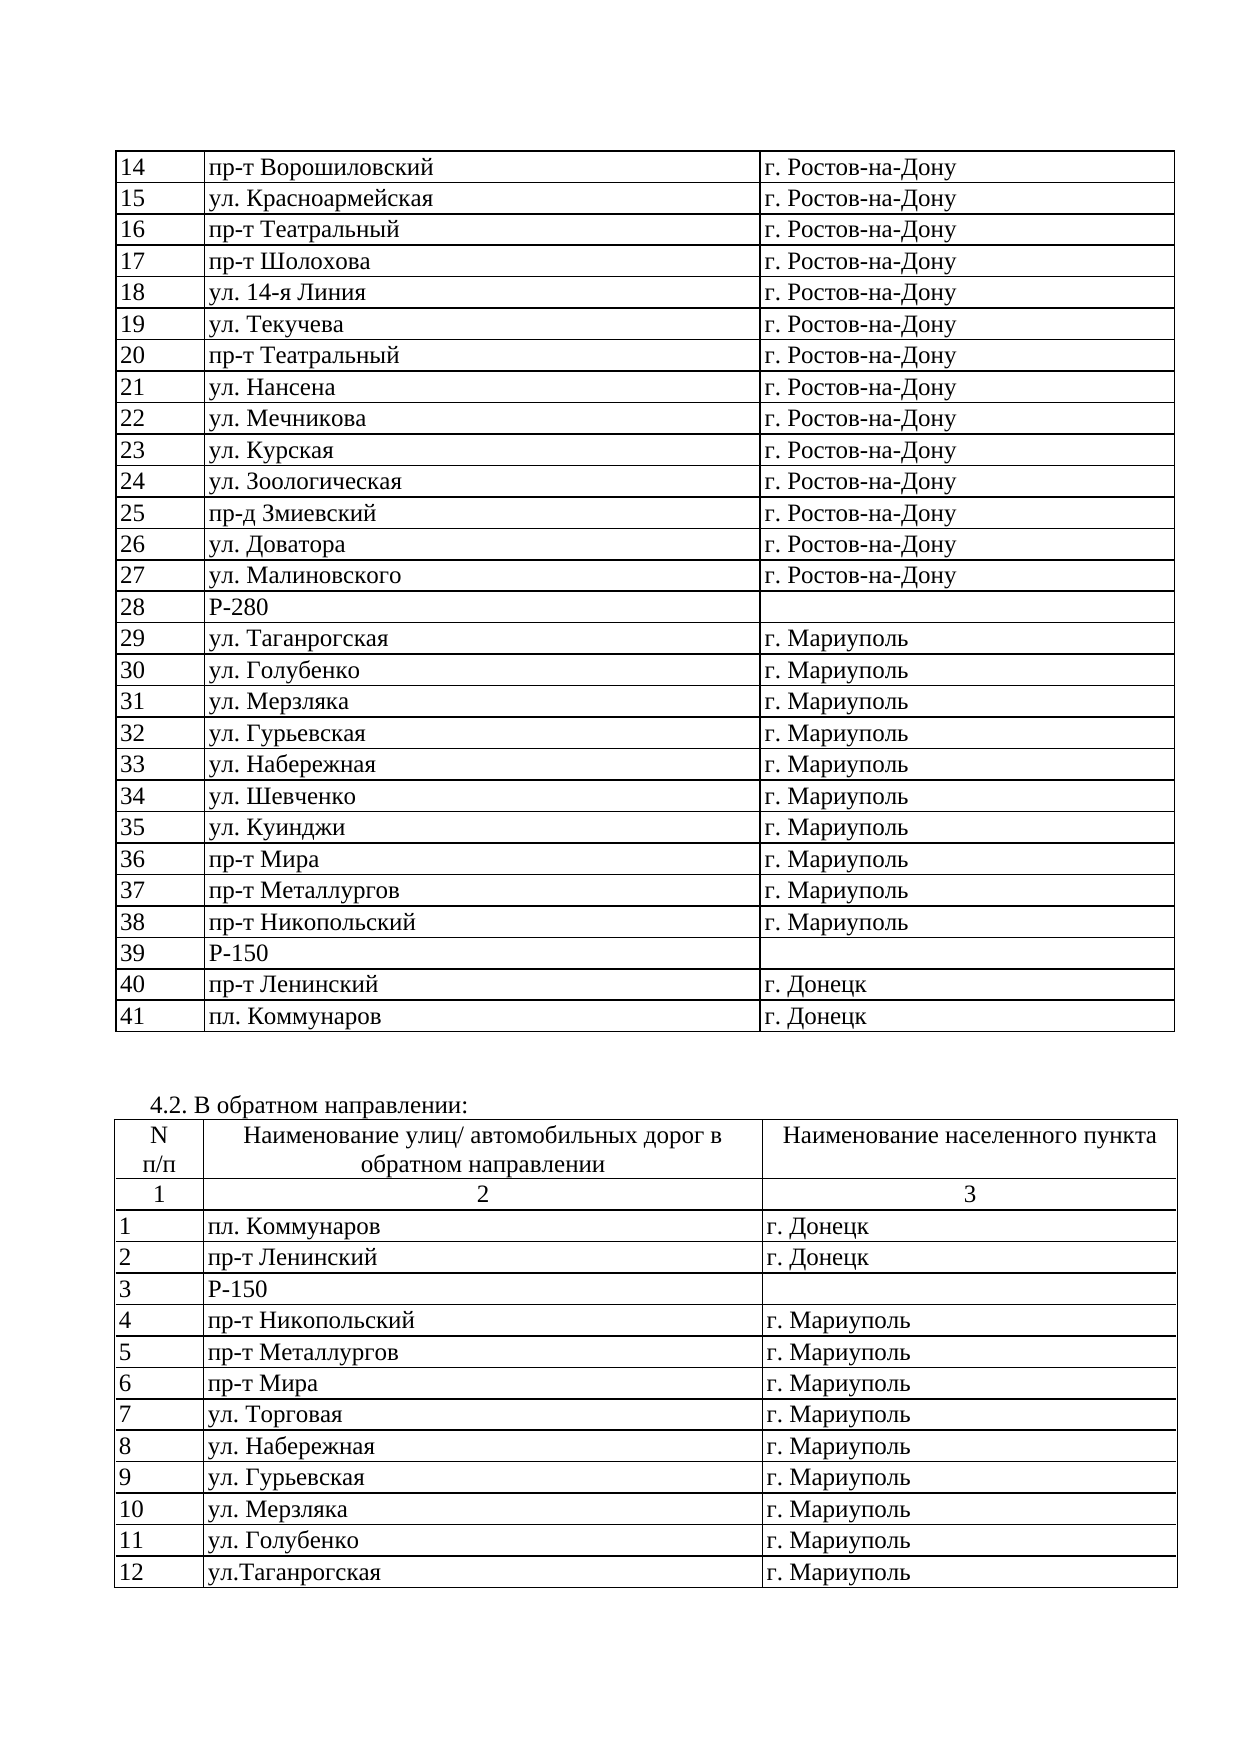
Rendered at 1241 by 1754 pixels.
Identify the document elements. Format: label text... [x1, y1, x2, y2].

table_header N п/п [115, 1120, 203, 1178]
table_cell г. Ростов-на-Дону [761, 183, 1174, 213]
table_cell ул. Гурьевская [205, 718, 759, 748]
table_cell [763, 1272, 1177, 1303]
table_cell 2 [204, 1179, 762, 1209]
table_cell ул. Мерзляка [204, 1494, 762, 1524]
table_cell г. Мариуполь [763, 1524, 1177, 1555]
table_cell 7 [115, 1399, 203, 1429]
table_cell 15 [117, 183, 204, 213]
table_cell ул. Гурьевская [204, 1462, 762, 1492]
table_cell 30 [117, 655, 204, 685]
table_cell 3 [763, 1178, 1177, 1209]
table_cell Р-150 [204, 1274, 762, 1303]
table_cell пр-т Театральный [205, 340, 759, 370]
table_cell пл. Коммунаров [204, 1211, 762, 1241]
table_cell г. Мариуполь [763, 1398, 1177, 1429]
table_cell г. Ростов-на-Дону [761, 561, 1174, 590]
table_cell пл. Коммунаров [205, 1001, 759, 1031]
table_cell г. Ростов-на-Дону [761, 277, 1174, 307]
table_cell 27 [117, 561, 204, 590]
table_cell 14 [117, 152, 204, 181]
table_cell 16 [117, 215, 204, 244]
table_cell 32 [117, 718, 204, 748]
table_cell г. Ростов-на-Дону [761, 215, 1174, 244]
table_cell 19 [117, 309, 204, 339]
table_cell ул. Нансена [205, 372, 759, 402]
table_cell пр-т Никопольский [204, 1305, 762, 1335]
table_cell ул. Таганрогская [205, 623, 759, 653]
table_cell 20 [117, 340, 204, 370]
table_cell 21 [117, 372, 204, 402]
table_cell г. Мариуполь [763, 1461, 1177, 1492]
table_cell ул. Доватора [205, 529, 759, 559]
table_cell г. Мариуполь [763, 1304, 1177, 1335]
table_cell 3 [115, 1273, 203, 1303]
table_header Наименование населенного пункта [763, 1120, 1177, 1178]
table_cell 12 [115, 1556, 203, 1587]
table_cell г. Мариуполь [761, 718, 1174, 748]
table_cell пр-т Ворошиловский [205, 152, 759, 181]
table_cell 6 [115, 1368, 203, 1398]
table_cell 18 [117, 277, 204, 307]
table_cell 36 [117, 844, 204, 873]
table_cell г. Ростов-на-Дону [761, 372, 1174, 402]
table_cell г. Мариуполь [763, 1335, 1177, 1366]
table_cell ул. Малиновского [205, 561, 759, 590]
table_cell 29 [117, 623, 204, 653]
table_cell 35 [117, 812, 204, 842]
table_cell г. Мариуполь [761, 623, 1174, 653]
table_cell г. Мариуполь [763, 1366, 1177, 1398]
table_cell 26 [117, 529, 204, 559]
table_cell г. Ростов-на-Дону [761, 246, 1174, 276]
table_cell пр-т Ленинский [204, 1242, 762, 1272]
table_cell 22 [117, 403, 204, 433]
table_cell 11 [115, 1525, 203, 1555]
table_cell ул. Голубенко [205, 655, 759, 685]
table_cell 17 [117, 246, 204, 276]
table_cell г. Ростов-на-Дону [761, 152, 1174, 181]
table_cell пр-д Змиевский [205, 498, 759, 527]
table_cell 5 [115, 1336, 203, 1366]
table_cell 8 [115, 1430, 203, 1461]
table_cell пр-т Никопольский [205, 907, 759, 936]
table_cell 1 [115, 1210, 203, 1241]
table_cell [761, 592, 1174, 622]
table_cell пр-т Металлургов [205, 875, 759, 905]
table_cell 38 [117, 907, 204, 936]
table_cell 4 [115, 1305, 203, 1335]
table_cell ул. Мерзляка [205, 686, 759, 716]
table_cell 31 [117, 686, 204, 716]
table_cell 10 [115, 1493, 203, 1524]
table_cell ул. Голубенко [204, 1525, 762, 1555]
table_cell г. Донецк [761, 1001, 1174, 1031]
table_cell г. Мариуполь [761, 812, 1174, 842]
table_cell г. Мариуполь [763, 1429, 1177, 1461]
text 4.2. В обратном направлении: [150, 1090, 1090, 1119]
table_cell г. Ростов-на-Дону [761, 498, 1174, 527]
table_cell г. Ростов-на-Дону [761, 466, 1174, 496]
table_cell ул. Красноармейская [205, 183, 759, 213]
table_cell 41 [117, 1001, 204, 1031]
table_cell пр-т Металлургов [204, 1337, 762, 1366]
table_cell ул. Текучева [205, 309, 759, 339]
table_cell г. Ростов-на-Дону [761, 529, 1174, 559]
table_cell [761, 938, 1174, 968]
table_cell г. Мариуполь [761, 749, 1174, 779]
table_cell г. Мариуполь [763, 1555, 1177, 1587]
table_cell 33 [117, 749, 204, 779]
table_header Наименование улиц/ автомобильных дорог в обратном направлении [204, 1120, 762, 1178]
table_cell г. Донецк [761, 970, 1174, 999]
table_cell 23 [117, 435, 204, 464]
table_cell 28 [117, 592, 204, 622]
table_cell пр-т Ленинский [205, 970, 759, 999]
table_cell пр-т Театральный [205, 215, 759, 244]
table_cell г. Ростов-на-Дону [761, 435, 1174, 464]
table_cell 9 [115, 1462, 203, 1492]
table_cell г. Мариуполь [761, 907, 1174, 936]
table_cell г. Ростов-на-Дону [761, 403, 1174, 433]
table_cell ул. Набережная [204, 1431, 762, 1461]
table_cell г. Мариуполь [761, 686, 1174, 716]
table_cell ул.Таганрогская [204, 1557, 762, 1587]
table_cell г. Мариуполь [761, 875, 1174, 905]
table_cell пр-т Шолохова [205, 246, 759, 276]
table_cell г. Ростов-на-Дону [761, 340, 1174, 370]
table_cell г. Мариуполь [761, 844, 1174, 873]
table_cell г. Донецк [763, 1209, 1177, 1241]
table_cell 1 [115, 1179, 203, 1209]
table_cell 37 [117, 875, 204, 905]
table_cell ул. Мечникова [205, 403, 759, 433]
table_cell ул. 14-я Линия [205, 277, 759, 307]
table_cell 39 [117, 938, 204, 968]
table_cell г. Мариуполь [761, 655, 1174, 685]
table_cell 24 [117, 466, 204, 496]
table_cell пр-т Мира [205, 844, 759, 873]
table_cell ул. Курская [205, 435, 759, 464]
table_cell Р-150 [205, 938, 759, 968]
table_cell ул. Набережная [205, 749, 759, 779]
table_cell ул. Шевченко [205, 781, 759, 811]
table_cell г. Донецк [763, 1241, 1177, 1272]
table_cell г. Мариуполь [763, 1492, 1177, 1524]
table_cell 25 [117, 498, 204, 527]
table_cell ул. Зоологическая [205, 466, 759, 496]
table_cell г. Ростов-на-Дону [761, 309, 1174, 339]
table_cell ул. Куинджи [205, 812, 759, 842]
table_cell ул. Торговая [204, 1400, 762, 1429]
table_cell Р-280 [205, 592, 759, 622]
table_cell г. Мариуполь [761, 781, 1174, 811]
table_cell 2 [115, 1242, 203, 1272]
table_cell пр-т Мира [204, 1368, 762, 1398]
table_cell 34 [117, 781, 204, 811]
table_cell 40 [117, 970, 204, 999]
